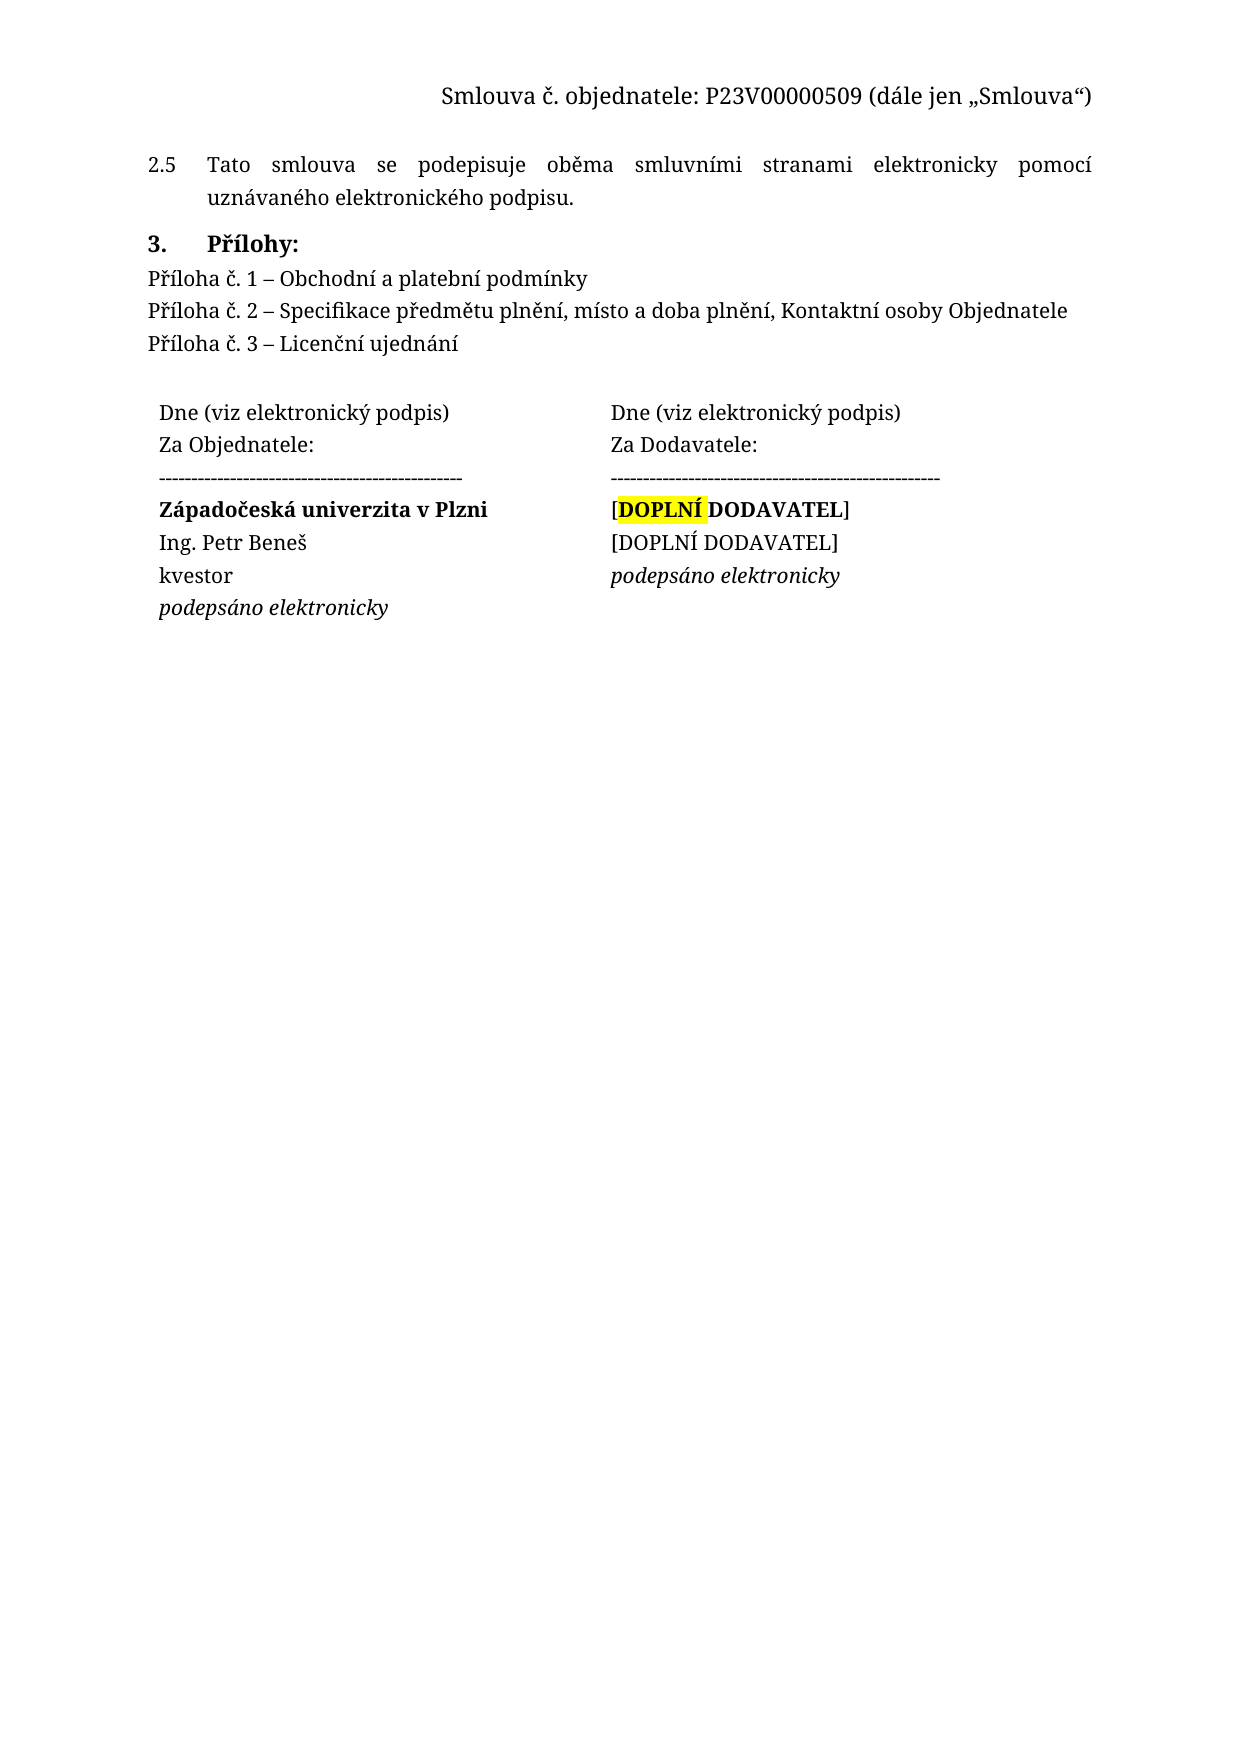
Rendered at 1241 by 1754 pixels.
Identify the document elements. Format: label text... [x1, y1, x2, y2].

text Příloha č. 2 – Specifikace předmětu plnění, místo a doba plnění, Kontaktní osoby Objednatele [148, 297, 1092, 325]
text Příloha č. 3 – Licenční ujednání [148, 329, 1092, 358]
list Tato smlouva se podepisuje oběma smluvními stranami elektronicky pomocí uznávaného elektronického podpisu. [148, 150, 1092, 211]
text Příloha č. 1 – Obchodní a platební podmínky [148, 264, 1092, 292]
table_header Dne (viz elektronický podpis) Za Dodavatele: --------------------------------------------------- [DOPLNÍ DODAVATEL] [DOPLNÍ DODAVATEL] podepsáno elektronicky [599, 398, 1051, 626]
table_header Dne (viz elektronický podpis) Za Objednatele: ----------------------------------------------- Západočeská univerzita v Plzni Ing. Petr Beneš kvestor podepsáno elektronicky [148, 398, 599, 626]
list Přílohy: [148, 228, 1092, 259]
